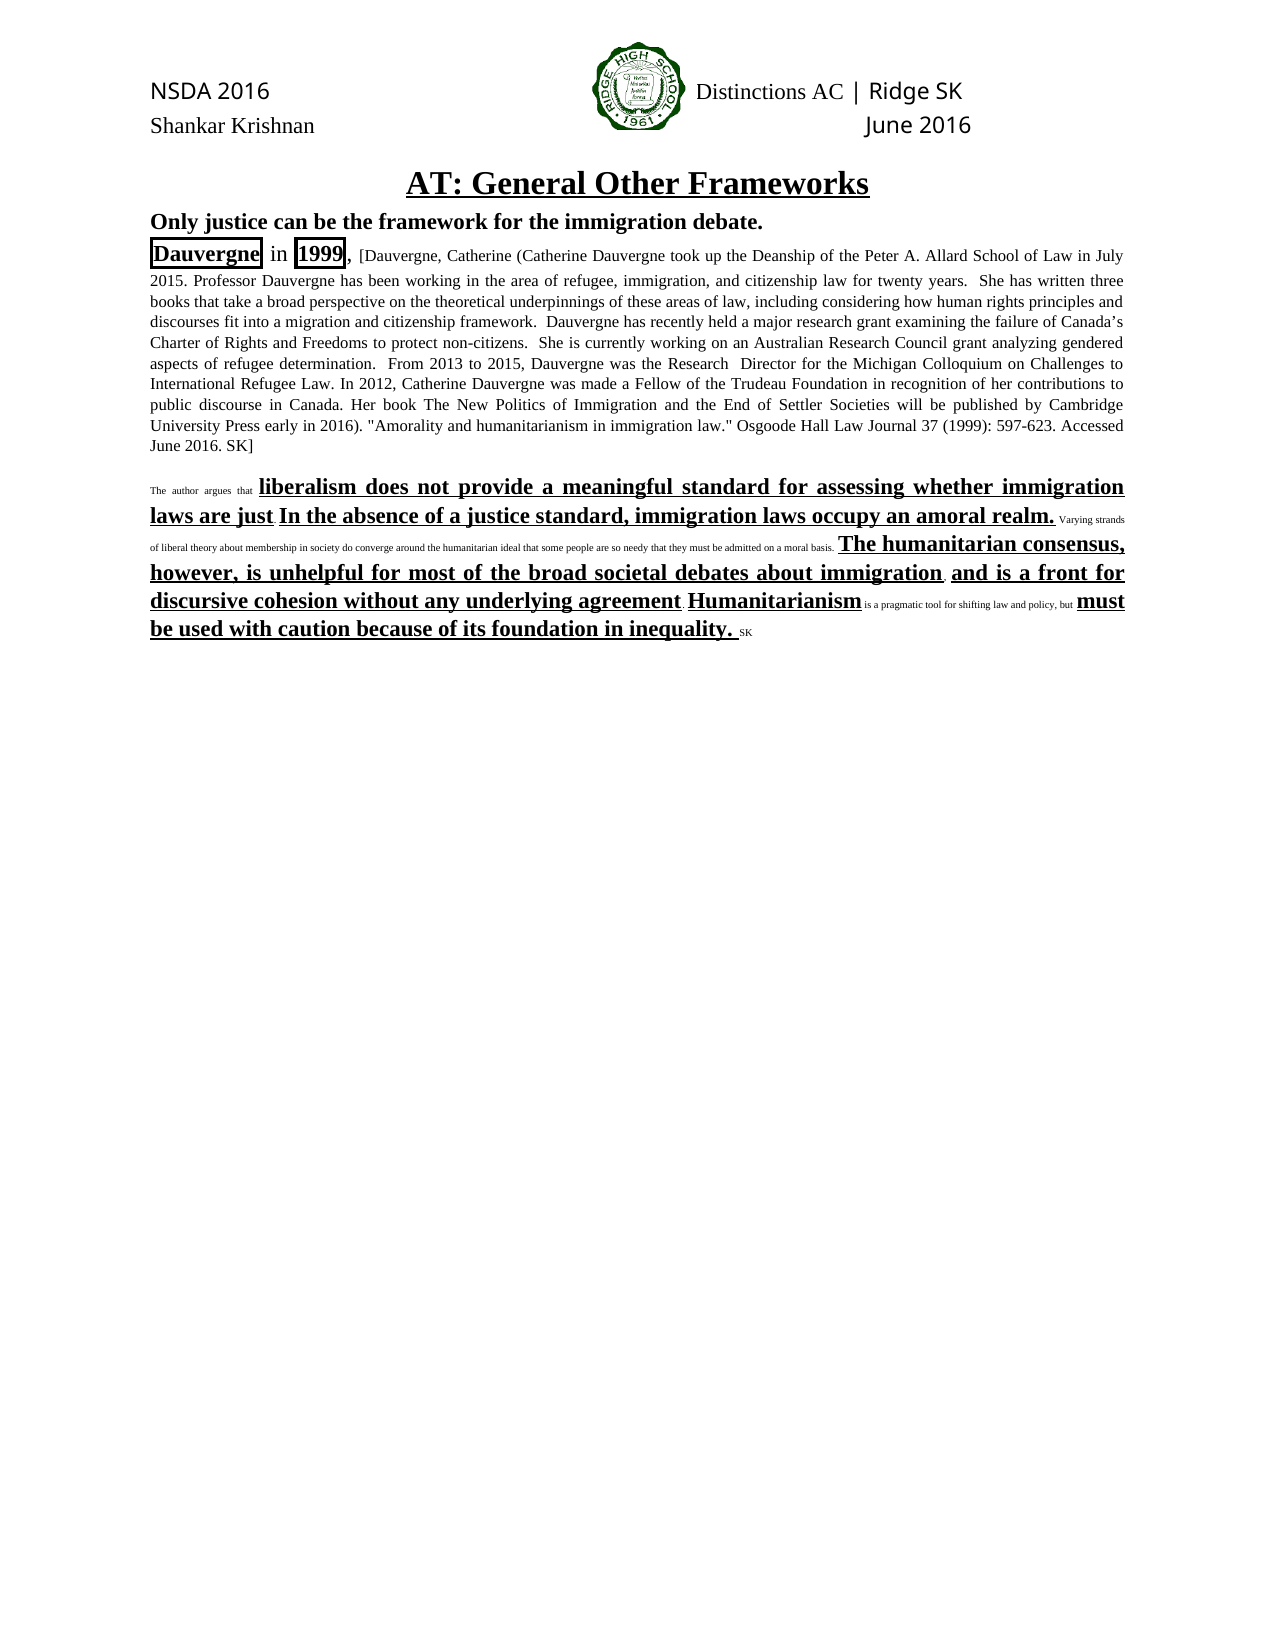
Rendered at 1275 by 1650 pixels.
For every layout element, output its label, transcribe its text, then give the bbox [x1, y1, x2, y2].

picture [578, 42, 697, 130]
text Dauvergne in 1999, [Dauvergne, Catherine (Catherine Dauvergne took up the Deanship of the Peter A. Allard School of Law in July 2015. Professor Dauvergne has been working in the area of refugee, immigration, and citizenship law for twenty years. She has written three books that take a broad perspective on the theoretical underpinnings of these areas of law, including considering how human rights principles and discourses fit into a migration and citizenship framework. Dauvergne has recently held a major research grant examining the failure of Canada’s Charter of Rights and Freedoms to protect non-citizens. She is currently working on an Australian Research Council grant analyzing gendered aspects of refugee determination. From 2013 to 2015, Dauvergne was the Research Director for the Michigan Colloquium on Challenges to International Refugee Law. In 2012, Catherine Dauvergne was made a Fellow of the Trudeau Foundation in recognition of her contributions to public discourse in Canada. Her book The New Politics of Immigration and the End of Settler Societies will be published by Cambridge University Press early in 2016). "Amorality and humanitarianism in immigration law." Osgoode Hall Law Journal 37 (1999): 597-623. Accessed June 2016. SK] [150, 237, 1125, 455]
subtitle Only justice can be the framework for the immigration debate. [150, 208, 1125, 235]
text The author argues that liberalism does not provide a meaningful standard for assessing whether immigration laws are just. In the absence of a justice standard, immigration laws occupy an amoral realm. Varying strands of liberal theory about membership in society do converge around the humanitarian ideal that some people are so needy that they must be admitted on a moral basis. The humanitarian consensus, however, is unhelpful for most of the broad societal debates about immigration, and is a front for discursive cohesion without any underlying agreement. Humanitarianism is a pragmatic tool for shifting law and policy, but must be used with caution because of its foundation in inequality. SK [150, 473, 1125, 642]
subtitle AT: General Other Frameworks [150, 163, 1125, 201]
